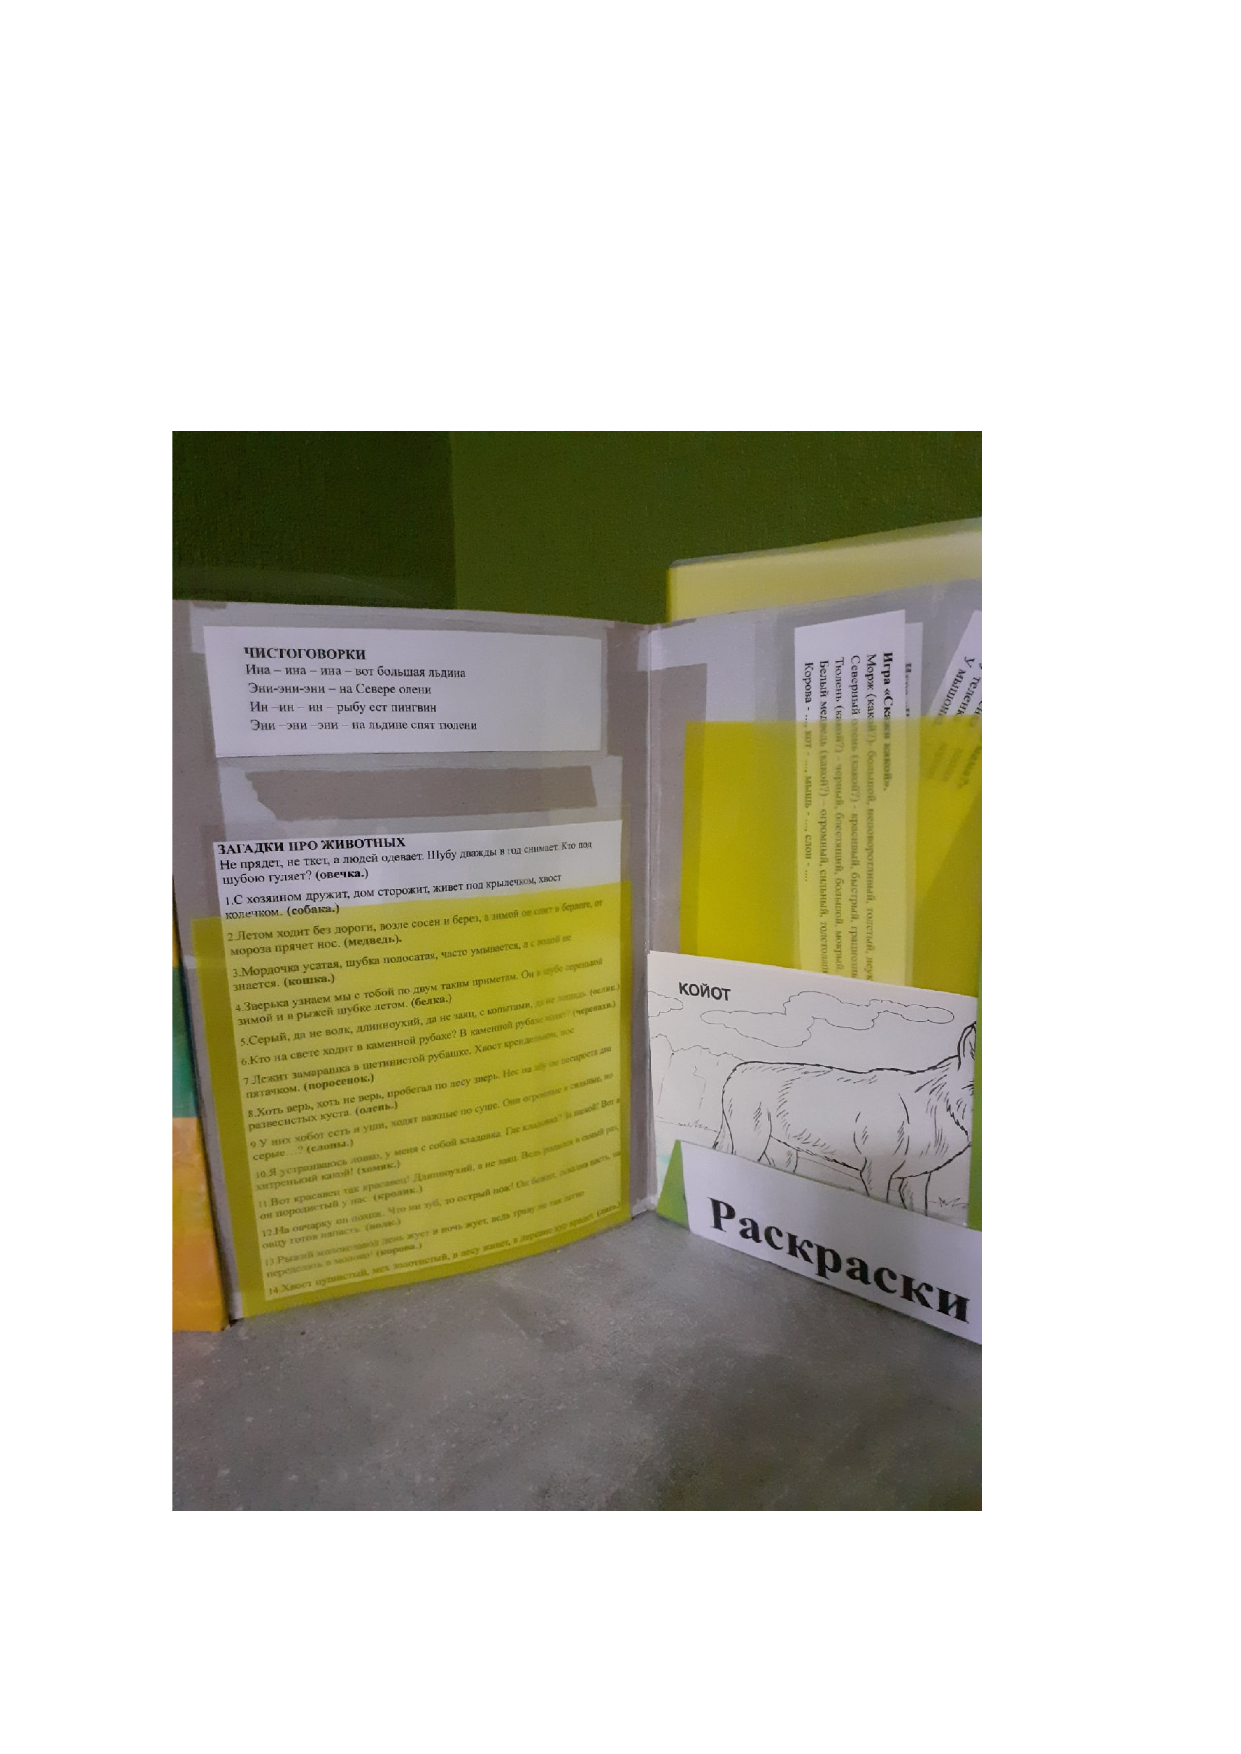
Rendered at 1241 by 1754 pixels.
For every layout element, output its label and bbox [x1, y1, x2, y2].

picture [172, 431, 982, 1511]
